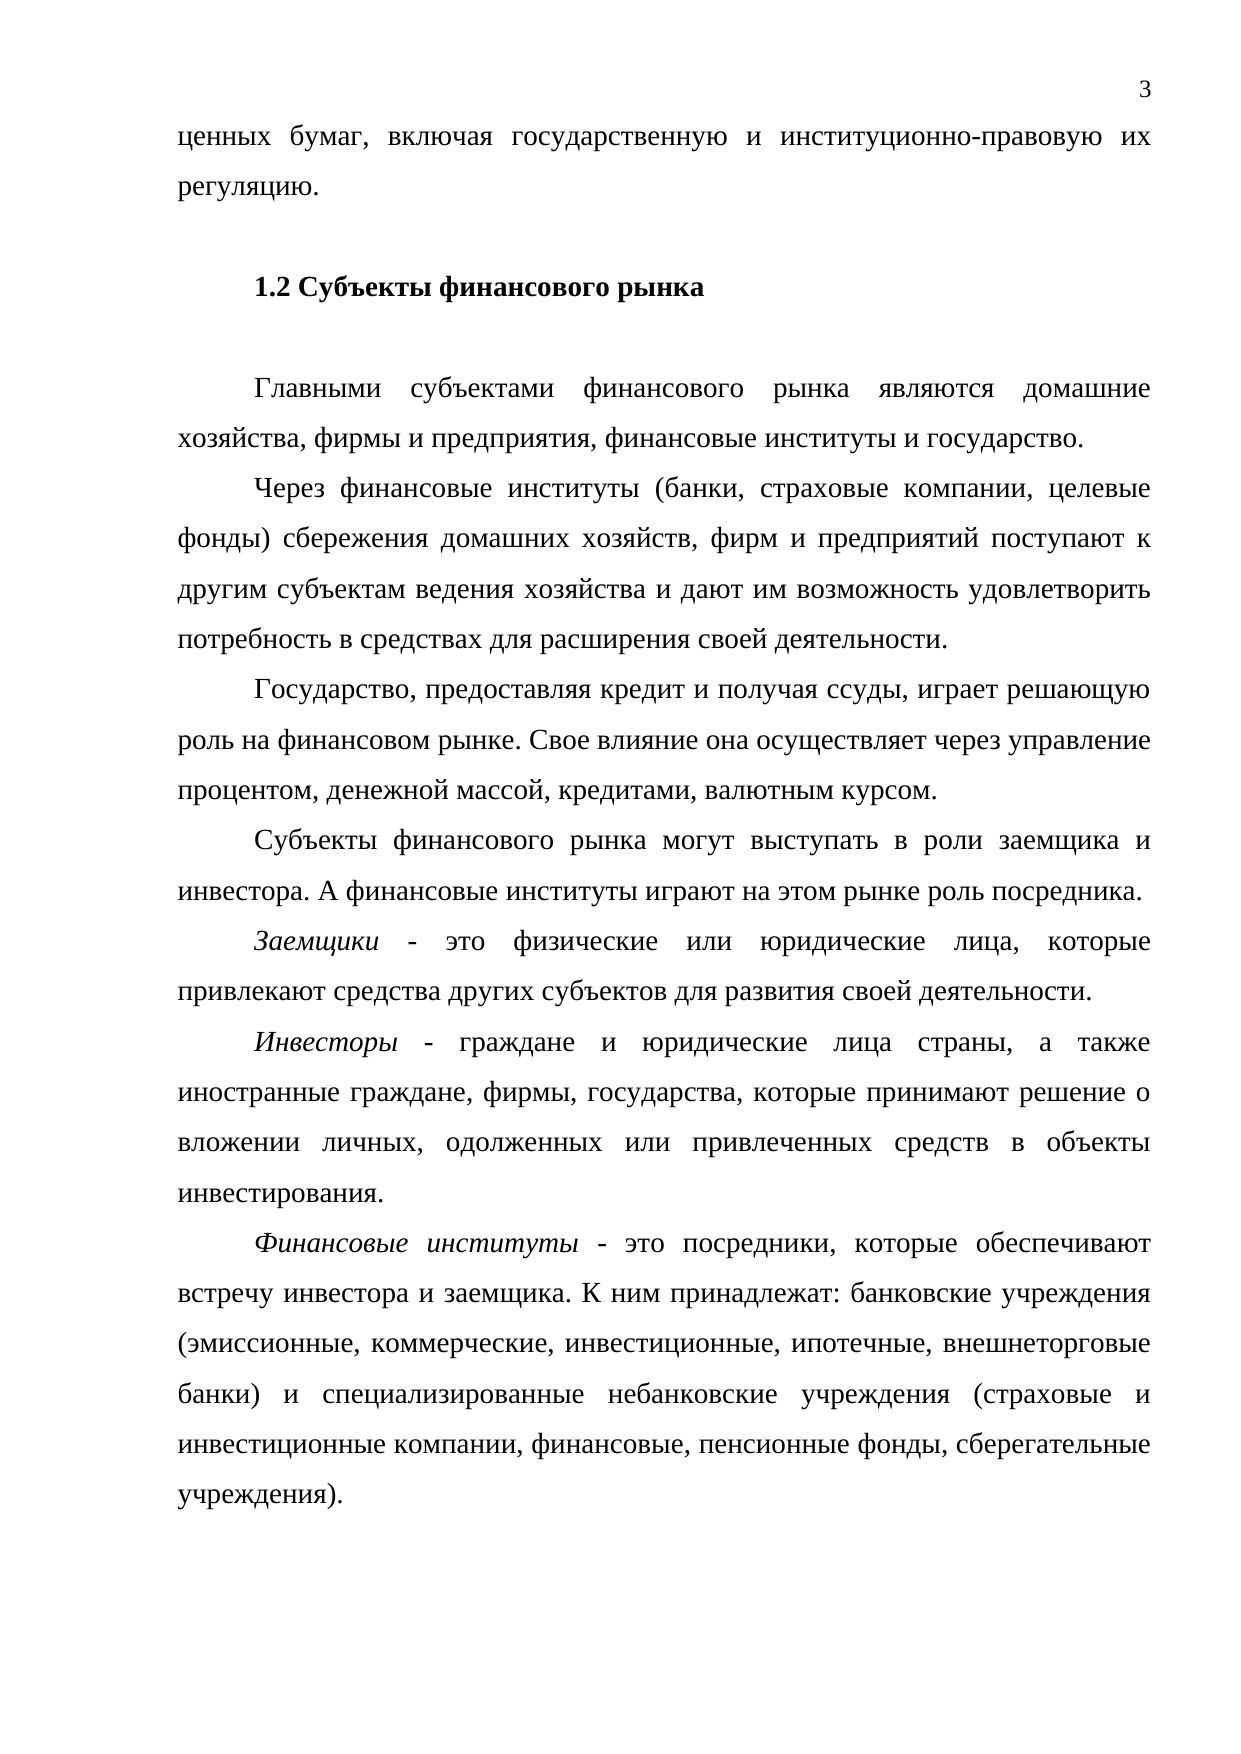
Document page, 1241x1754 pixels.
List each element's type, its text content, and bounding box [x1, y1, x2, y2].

text Заемщики - это физические или юридические лица, которые привлекают средства других субъектов для развития своей деятельности. [177, 923, 1152, 1007]
text Государство, предоставляя кредит и получая ссуды, играет решающую роль на финансовом рынке. Свое влияние она осуществляет через управление процентом, денежной массой, кредитами, валютным курсом. [177, 672, 1152, 806]
text Главными субъектами финансового рынка являются домашние хозяйства, фирмы и предприятия, финансовые институты и государство. [177, 370, 1152, 453]
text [177, 118, 1152, 202]
text Финансовые институты - это посредники, которые обеспечивают встречу инвестора и заемщика. К ним принадлежат: банковские учреждения (эмиссионные, коммерческие, инвестиционные, ипотечные, внешнеторговые банки) и специализированные небанковские учреждения (страховые и инвестиционные компании, финансовые, пенсионные фонды, сберегательные учреждения). [177, 1225, 1152, 1510]
text 1.2 Субъекты финансового рынка [177, 269, 1152, 303]
text Субъекты финансового рынка могут выступать в роли заемщика и инвестора. А финансовые институты играют на этом рынке роль посредника. [177, 822, 1152, 906]
text Через финансовые институты (банки, страховые компании, целевые фонды) сбережения домашних хозяйств, фирм и предприятий поступают к другим субъектам ведения хозяйства и дают им возможность удовлетворить потребность в средствах для расширения своей деятельности. [177, 470, 1152, 655]
text Инвесторы - граждане и юридические лица страны, а также иностранные граждане, фирмы, государства, которые принимают решение о вложении личных, одолженных или привлеченных средств в объекты инвестирования. [177, 1024, 1152, 1208]
